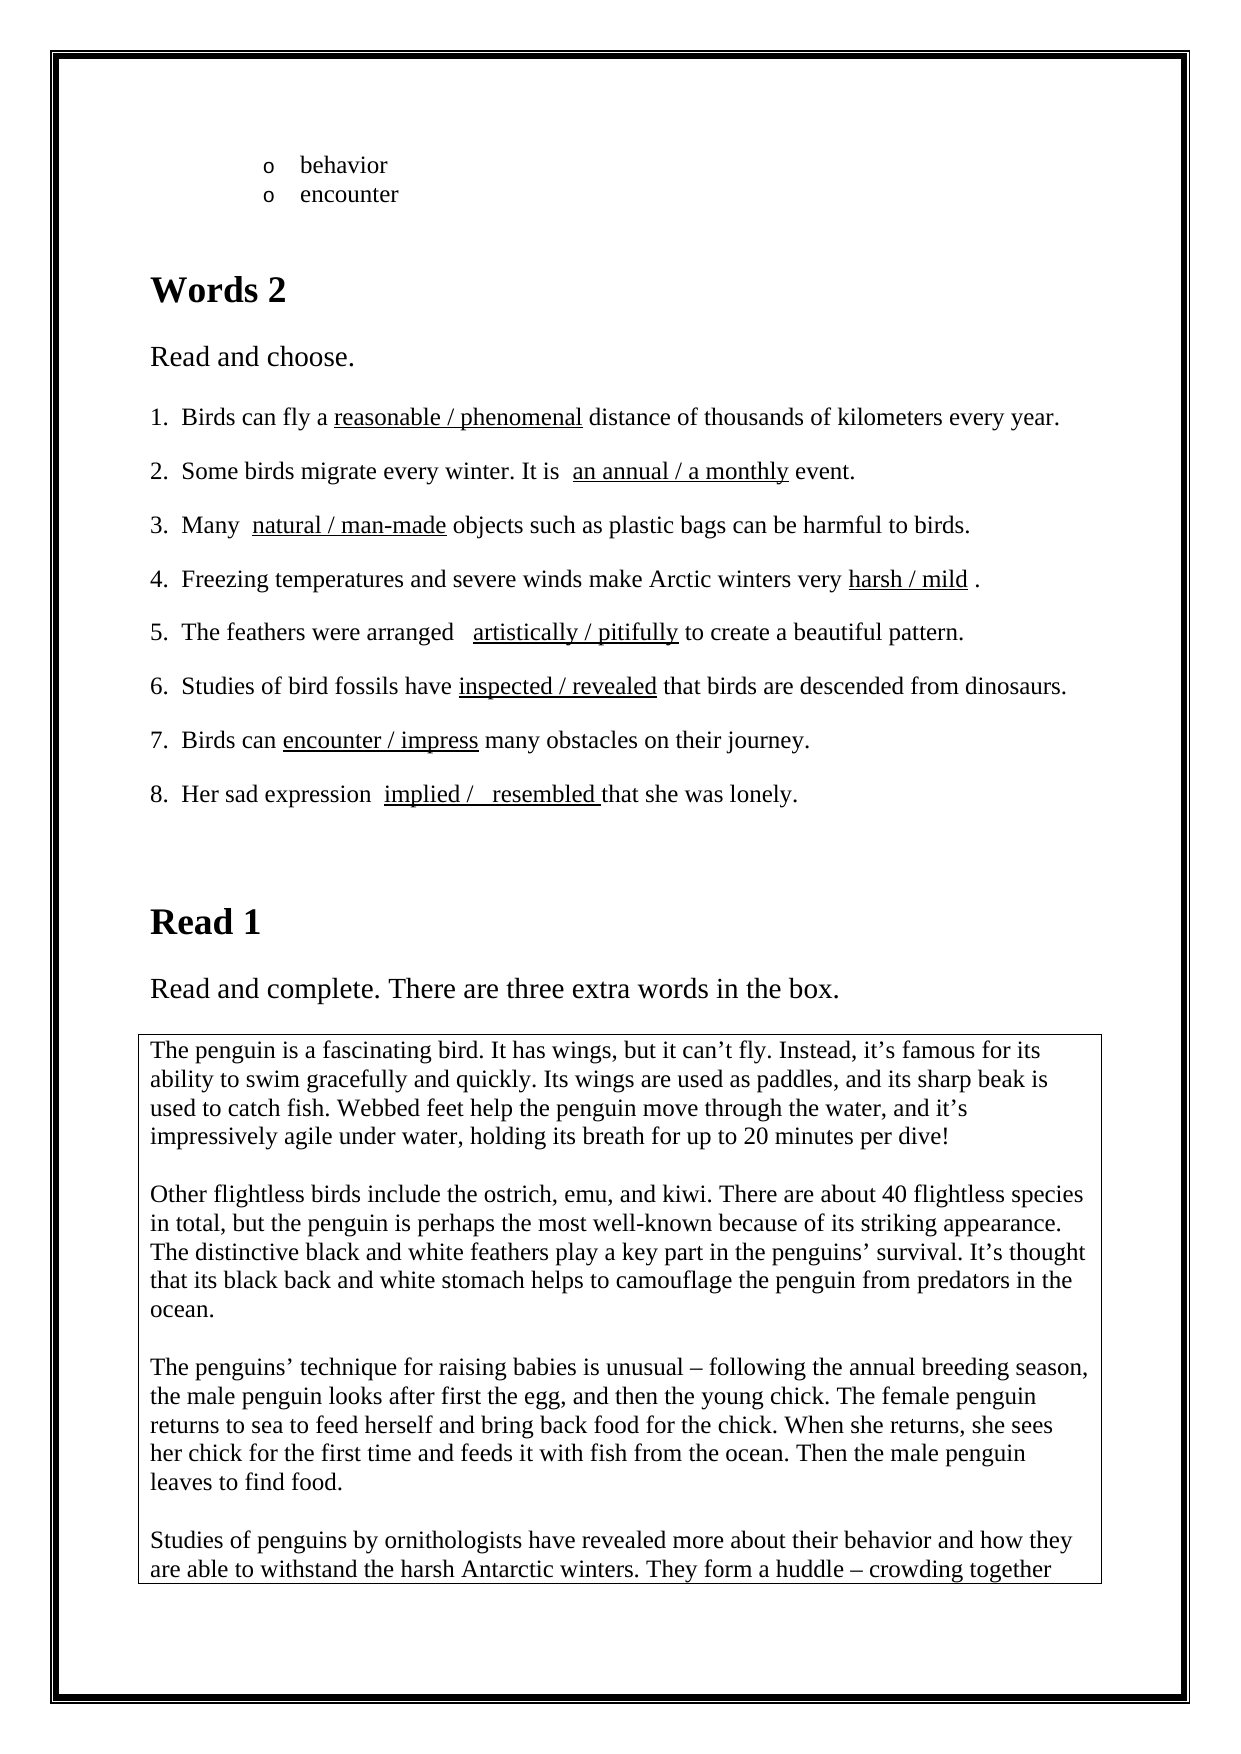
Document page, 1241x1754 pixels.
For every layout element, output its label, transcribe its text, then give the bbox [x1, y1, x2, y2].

text Read 1 [150, 899, 1090, 942]
text 7. Birds can encounter / impress many obstacles on their journey. [150, 725, 1090, 754]
text 1. Birds can fly a reasonable / phenomenal distance of thousands of kilometers every year. [150, 402, 1090, 431]
text Read and complete. There are three extra words in the box. [150, 971, 1090, 1005]
text 3. Many natural / man-made objects such as plastic bags can be harmful to birds. [150, 510, 1090, 538]
list behavior [262, 150, 1090, 179]
text 6. Studies of bird fossils have inspected / revealed that birds are descended from dinosaurs. [150, 671, 1090, 700]
text 4. Freezing temperatures and severe winds make Arctic winters very harsh / mild . [150, 564, 1090, 592]
text Read and choose. [150, 339, 1090, 373]
text 8. Her sad expression implied / resembled that she was lonely. [150, 779, 1090, 808]
text Words 2 [150, 267, 1090, 310]
list encounter [262, 179, 1090, 209]
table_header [139, 1035, 1101, 1583]
text 5. The feathers were arranged artistically / pitifully to create a beautiful pattern. [150, 617, 1090, 646]
text 2. Some birds migrate every winter. It is an annual / a monthly event. [150, 456, 1090, 485]
